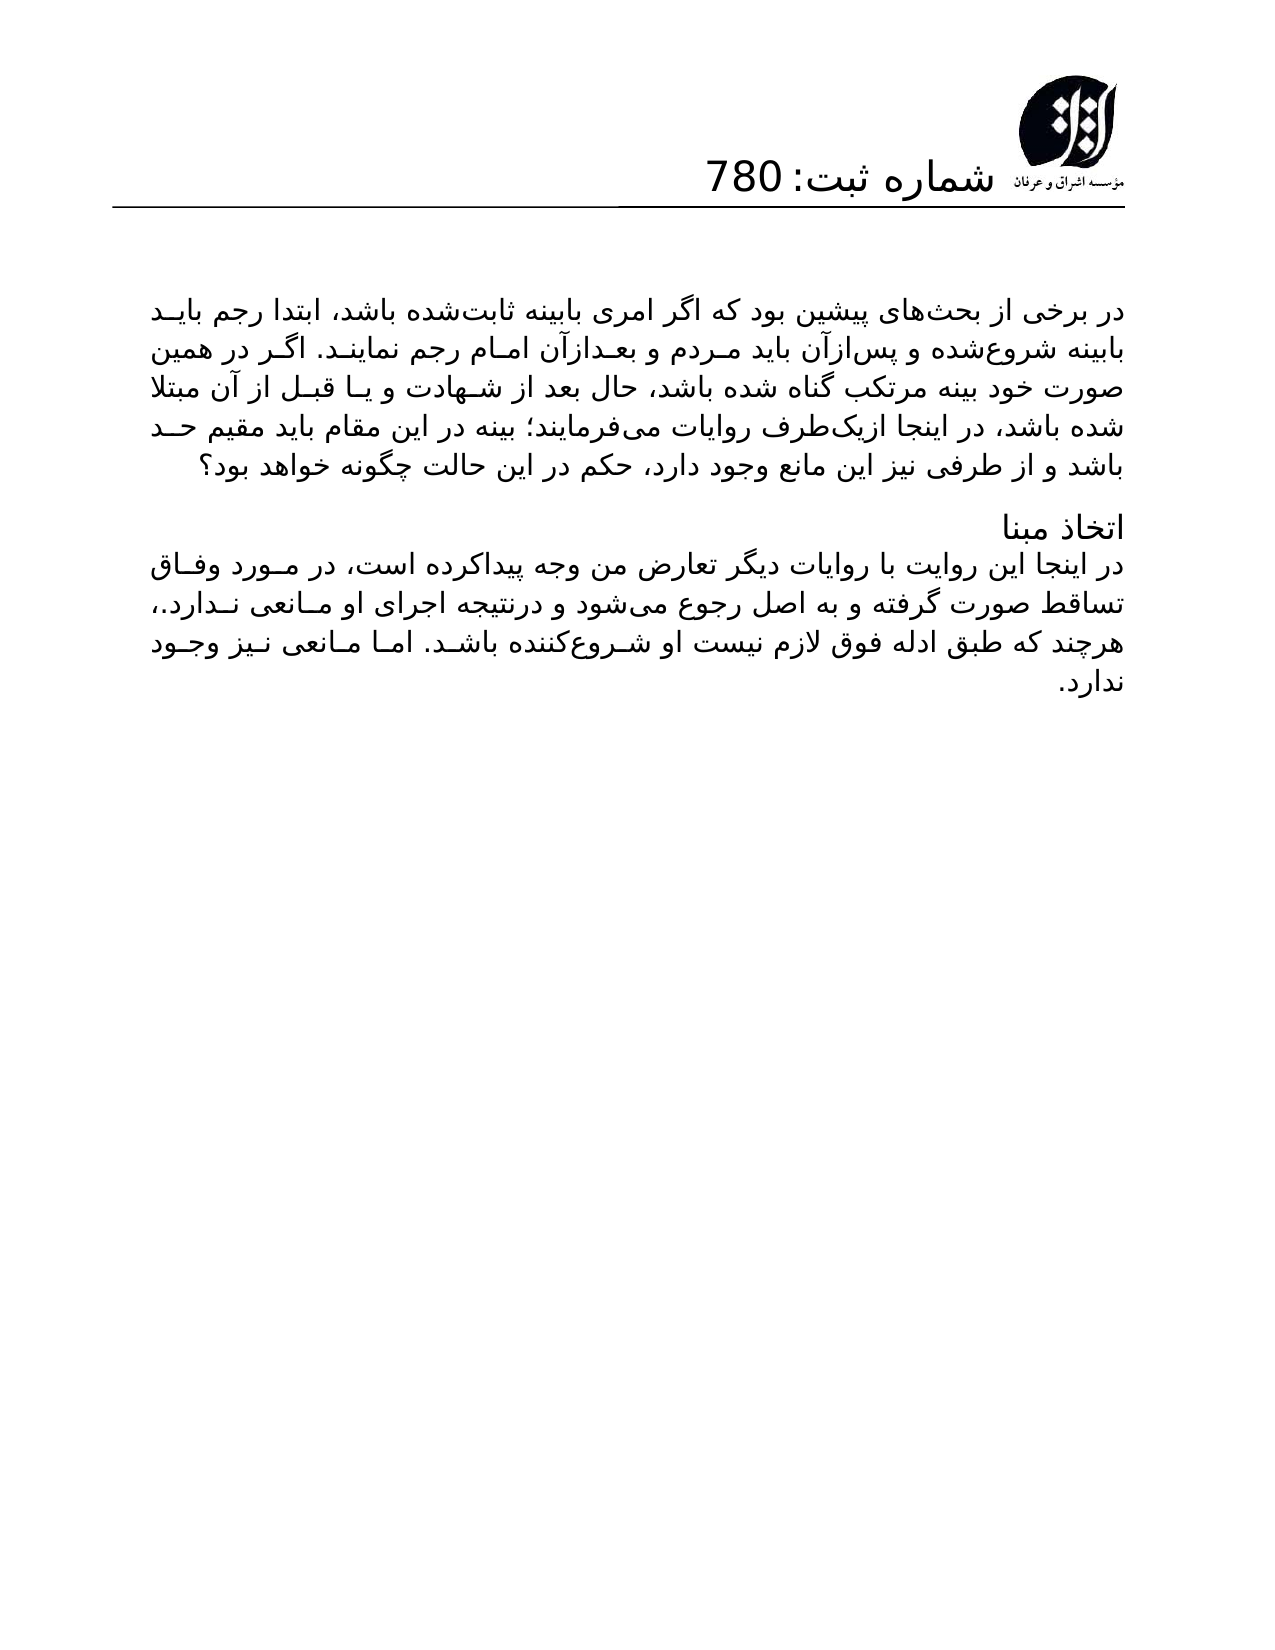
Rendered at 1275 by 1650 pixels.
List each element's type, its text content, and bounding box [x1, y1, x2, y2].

picture [1010, 75, 1125, 192]
text در برخی از بحث‌های پیشین بود که اگر امری بابینه ثابت‌شده باشد، ابتدا رجم باید بابینه شروع‌شده و پس‌ازآن باید مردم و بعدازآن امام رجم نمایند. اگر در همین صورت خود بینه مرتکب گناه شده باشد، حال بعد از شهادت و یا قبل از آن مبتلا شده باشد، در اینجا ازیک‌طرف روایات می‌فرمایند؛ بینه در این مقام باید مقیم حد باشد و از طرفی نیز این مانع وجود دارد، حکم در این حالت چگونه خواهد بود؟ [150, 293, 1125, 483]
subtitle اتخاذ مبنا [150, 508, 1125, 547]
text در اینجا این روایت با روایات دیگر تعارض من وجه پیداکرده است، در مورد وفاق تساقط صورت گرفته و به اصل رجوع می‌شود و درنتیجه اجرای او مانعی ندارد.، هرچند که طبق ادله فوق لازم نیست او شروع‌کننده باشد. اما مانعی نیز وجود ندارد. [150, 547, 1125, 698]
